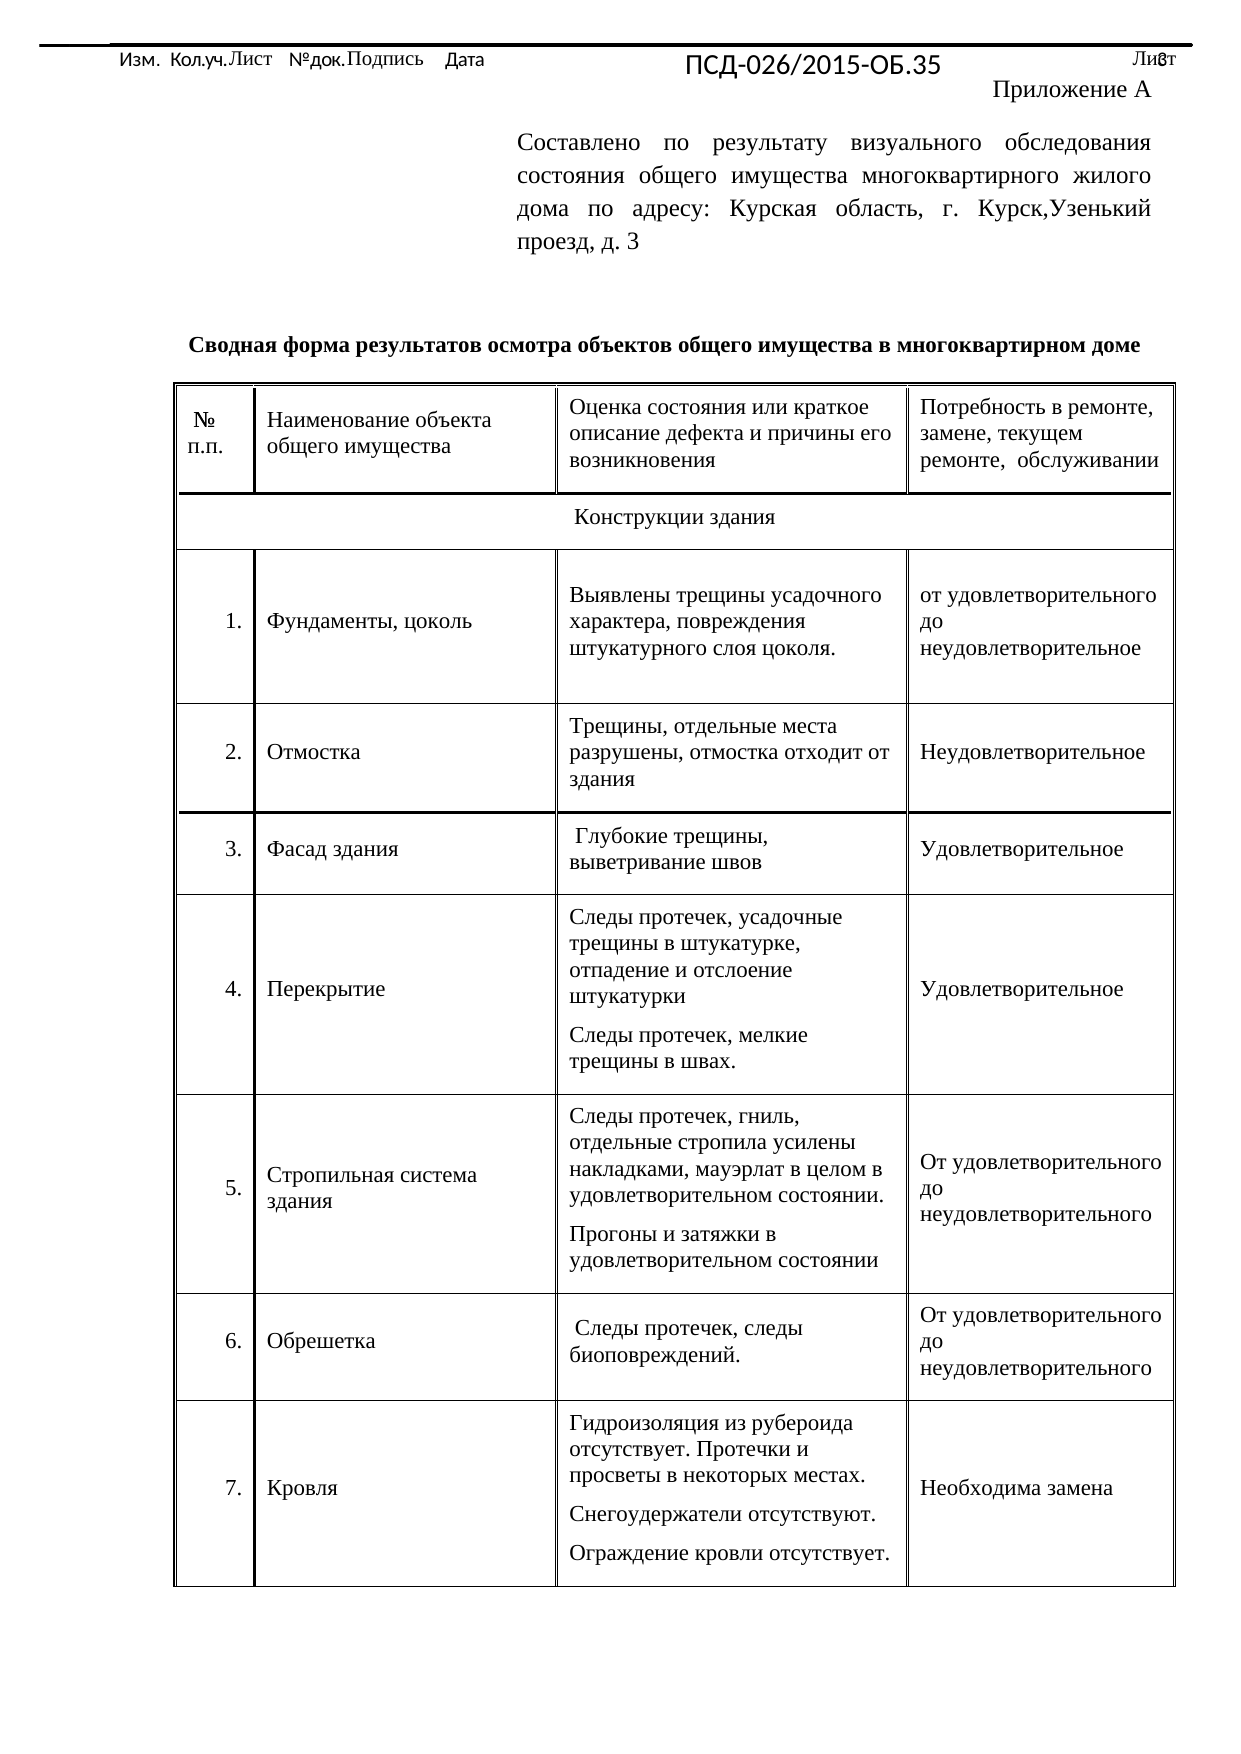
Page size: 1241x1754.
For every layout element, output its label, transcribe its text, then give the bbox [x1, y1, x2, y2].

table_cell Следы протечек, гниль, отдельные стропила усилены накладками, мауэрлат в целом в удовлетворительном состоянии. Прогоны и затяжки в удовлетворительном состоянии [558, 1095, 906, 1293]
table_header Наименование объекта общего имущества [254, 386, 557, 492]
table_cell Фундаменты, цоколь [256, 550, 555, 703]
table_cell От удовлетворительного до неудовлетворительного [909, 1095, 1173, 1293]
table_cell Перекрытие [256, 895, 555, 1093]
table_cell [177, 895, 253, 1093]
table_cell [177, 1294, 253, 1400]
text Составлено по результату визуального обследования состояния общего имущества многоквартирного жилого дома по адресу: Курская область, г. Курск,Узенький проезд, д. 3 [517, 127, 1152, 255]
table_cell [177, 1401, 253, 1586]
table_cell Отмостка [256, 704, 555, 811]
table_header №№ п.п. [177, 384, 254, 492]
table_cell Следы протечек, следы биоповреждений. [558, 1294, 906, 1400]
table_header Оценка состояния или краткое описание дефекта и причины его возникновения [557, 386, 907, 492]
table_cell [177, 550, 253, 703]
table_cell Удовлетворительное [909, 811, 1173, 894]
table_cell От удовлетворительного до неудовлетворительного [909, 1294, 1173, 1400]
table_cell от удовлетворительного до неудовлетворительное [909, 550, 1173, 703]
table_cell [177, 1095, 253, 1293]
table_cell Фасад здания [256, 814, 555, 894]
table_cell Обрешетка [256, 1294, 555, 1400]
table_cell Неудовлетворительное [909, 704, 1173, 811]
table_cell [177, 811, 253, 894]
table_cell [177, 704, 253, 811]
table_cell Удовлетворительное [909, 895, 1173, 1093]
table_cell Стропильная система здания [256, 1095, 555, 1293]
table_cell Конструкции здания [177, 492, 1173, 549]
table_cell Трещины, отдельные места разрушены, отмостка отходит от здания [558, 704, 906, 811]
table_cell Следы протечек, усадочные трещины в штукатурке, отпадение и отслоение штукатурки Следы протечек, мелкие трещины в швах. [558, 895, 906, 1093]
table_cell Гидроизоляция из рубероида отсутствует. Протечки и просветы в некоторых местах. Снегоудержатели отсутствуют. Ограждение кровли отсутствует. [558, 1401, 906, 1586]
text Сводная форма результатов осмотра объектов общего имущества в многоквартирном доме [177, 331, 1152, 357]
table_cell Необходима замена [909, 1401, 1173, 1586]
table_cell Выявлены трещины усадочного характера, повреждения штукатурного слоя цоколя. [558, 550, 906, 703]
table_cell Кровля [256, 1401, 555, 1586]
table_header Потребность в ремонте, замене, текущем ремонте, обслуживании [908, 386, 1173, 492]
table_cell Глубокие трещины, выветривание швов [558, 814, 906, 894]
